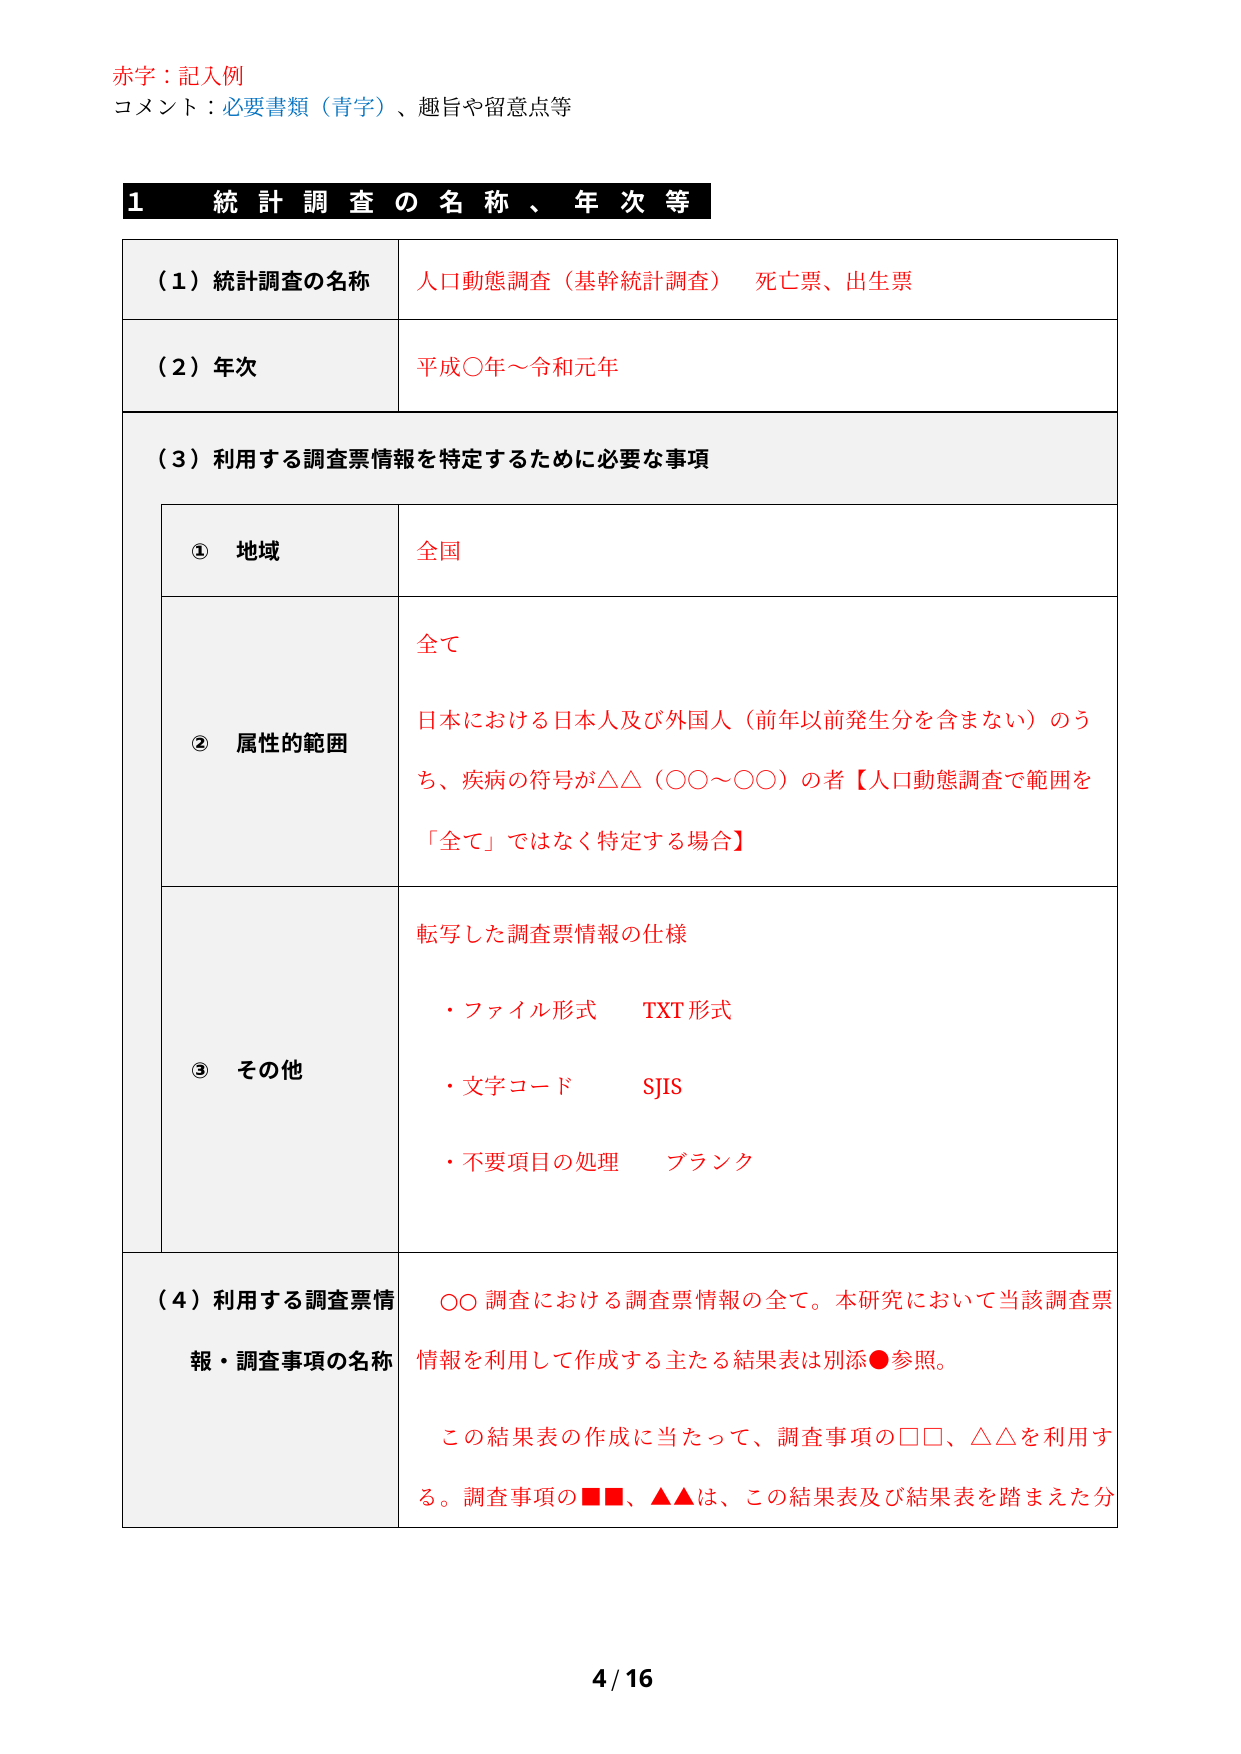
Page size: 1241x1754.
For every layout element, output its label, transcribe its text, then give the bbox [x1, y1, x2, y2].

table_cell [123, 1253, 398, 1527]
table_cell 転写した調査票情報の仕様 ・ファイル形式 TXT形式 ・文字コード SJIS ・不要項目の処理 ブランク [399, 887, 1117, 1252]
table_header （１）統計調査の名称 [123, 240, 398, 319]
table_cell 平成○年～令和元年 [399, 320, 1117, 411]
table_cell [123, 504, 161, 1252]
table_cell （３）利用する調査票情報を特定するために必要な事項 [123, 413, 1117, 504]
table_cell （２）年次 [123, 320, 398, 411]
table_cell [399, 1253, 1117, 1527]
text １ 統計調査の名称、年次等 [123, 171, 1117, 231]
table_cell 全国 [399, 505, 1117, 596]
table_cell ③ その他 [162, 887, 398, 1252]
table_header 人口動態調査（基幹統計調査） 死亡票、出生票 [399, 240, 1117, 319]
table_cell ① 地域 [162, 505, 398, 596]
table_cell 全て 日本における日本人及び外国人（前年以前発生分を含まない）のうち、疾病の符号が△△（○○～○○）の者【人口動態調査で範囲を「全て」ではなく特定する場合】 [399, 597, 1117, 886]
table_cell ② 属性的範囲 [162, 597, 398, 886]
